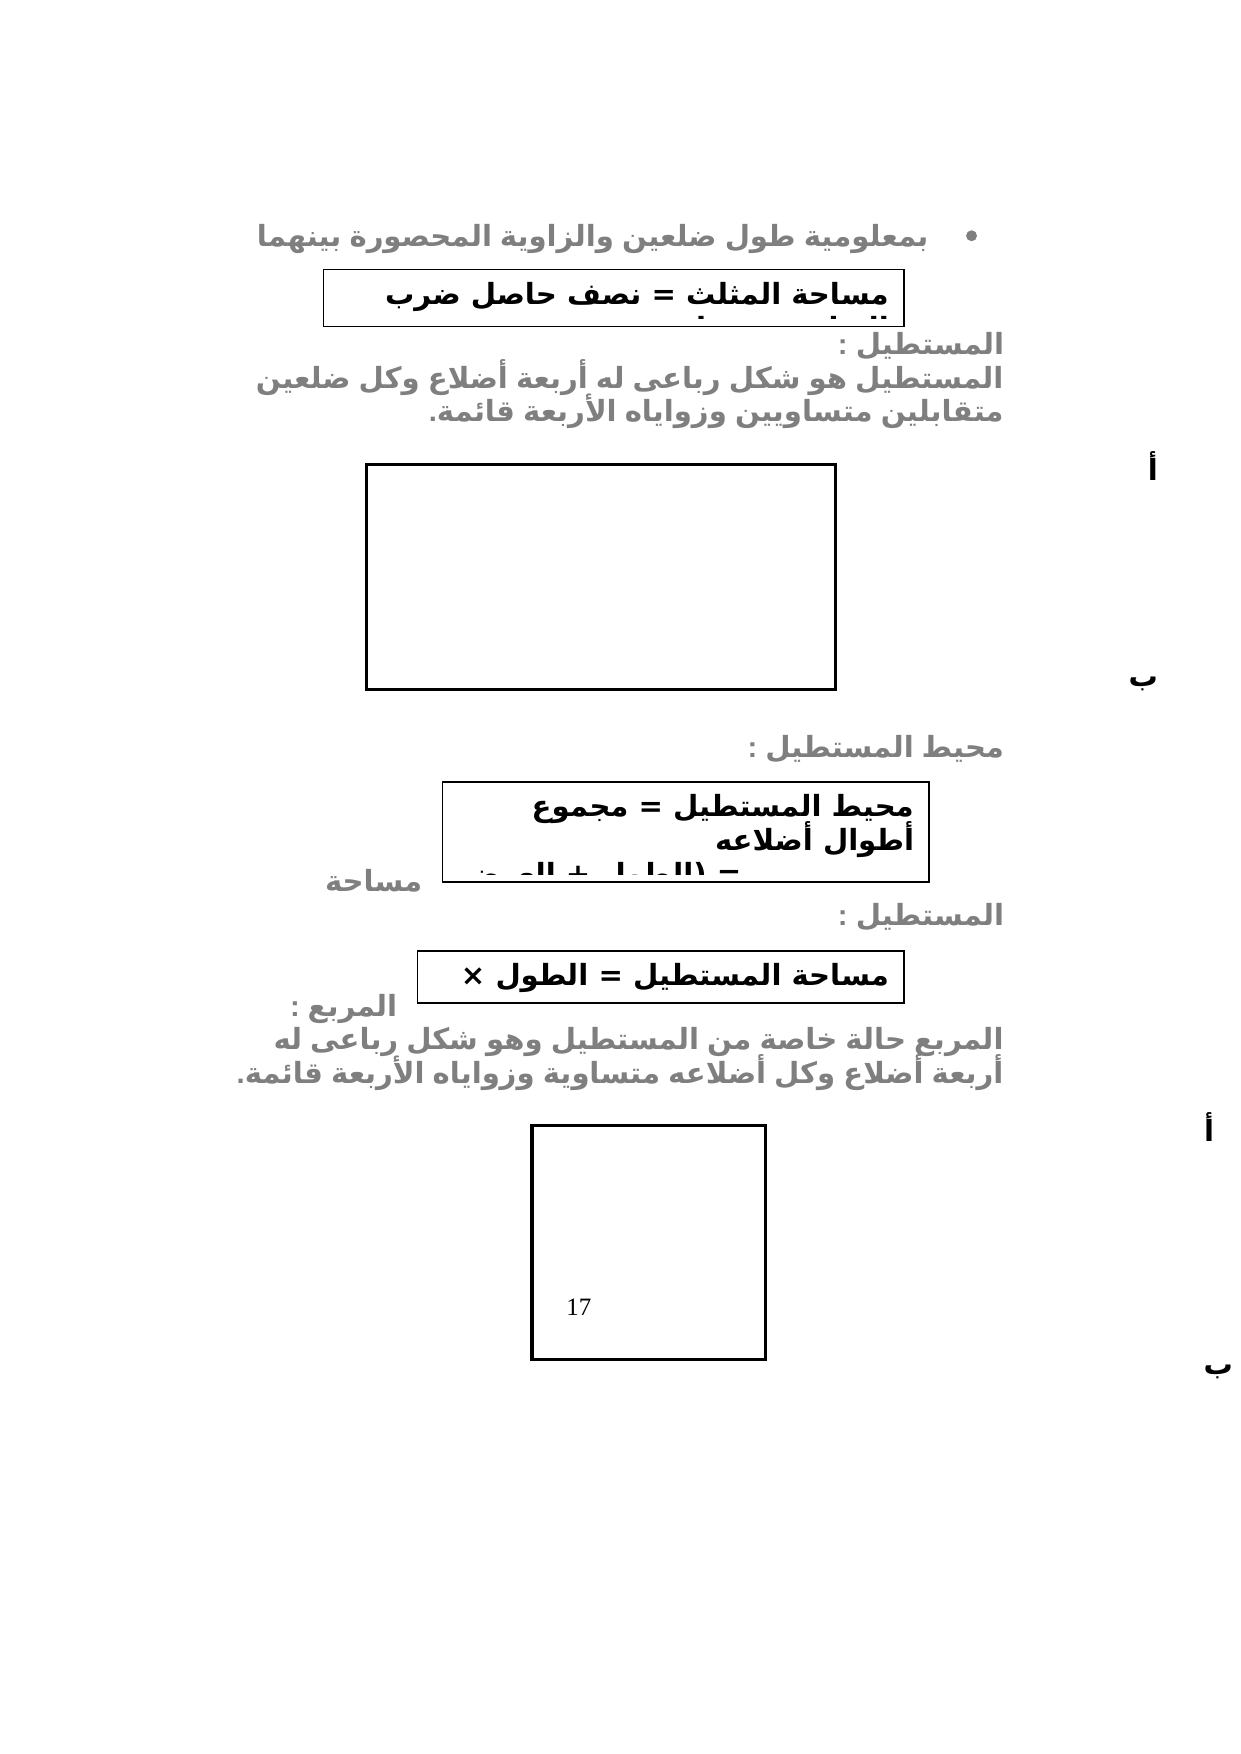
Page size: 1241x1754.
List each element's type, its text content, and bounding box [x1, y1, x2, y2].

list بمعلومية طول ضلعين والزاوية المحصورة بينهما [236, 218, 966, 252]
text المستطيل هو شكل رباعى له أربعة أضلاع وكل ضلعين متقابلين متساويين وزواياه الأربعة قائمة. [236, 361, 1004, 428]
text محيط المستطيل : [236, 730, 1004, 763]
text مساحة المستطيل : [236, 864, 1004, 931]
text المربع حالة خاصة من المستطيل وهو شكل رباعى له أربعة أضلاع وكل أضلاعه متساوية وزواياه الأربعة قائمة. [236, 1022, 1004, 1089]
text المستطيل : [236, 286, 1004, 361]
text المربع : [236, 989, 1004, 1022]
